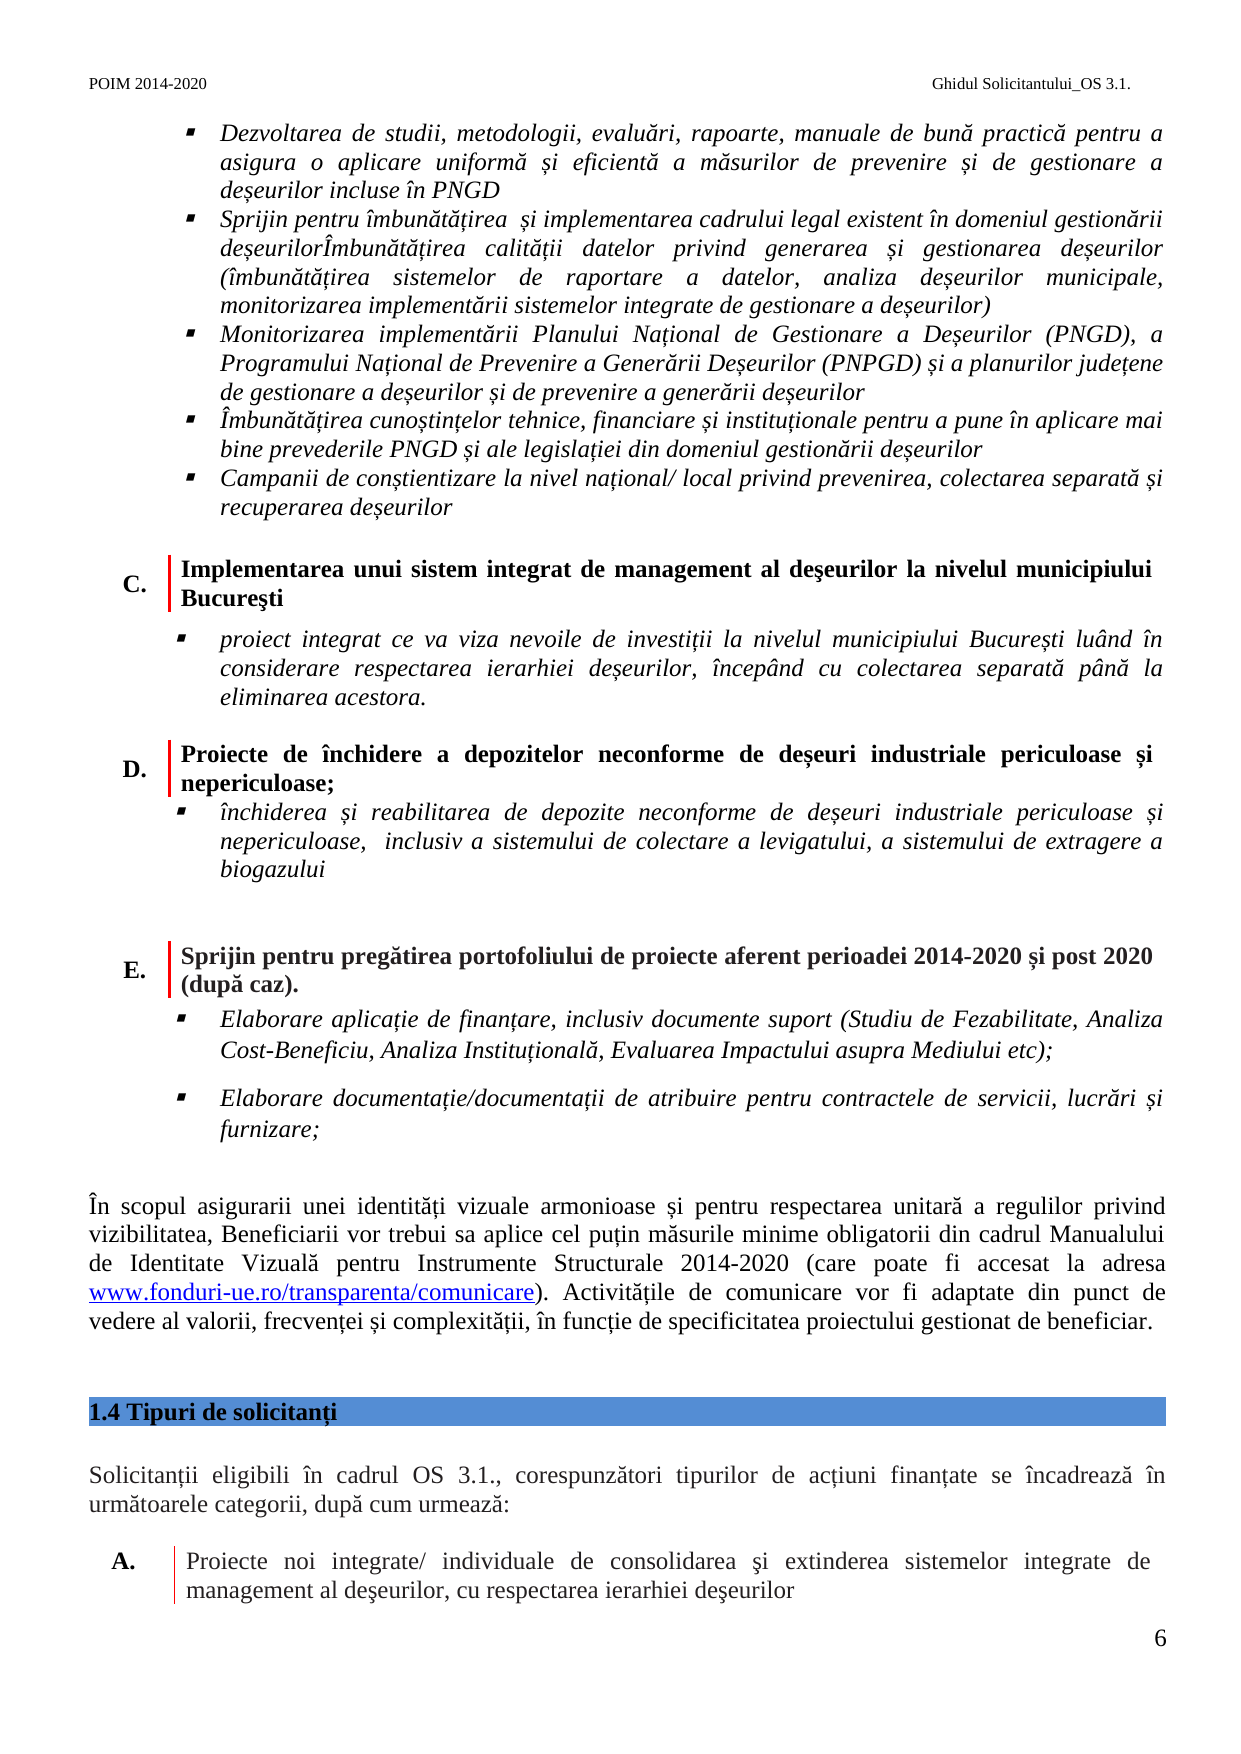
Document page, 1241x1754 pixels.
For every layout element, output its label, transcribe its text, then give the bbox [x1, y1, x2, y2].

table_header A. [100, 1546, 174, 1604]
list Sprijin pentru îmbunătățirea și implementarea cadrului legal existent în domeniul gestionării deșeurilorÎmbunătățirea calității datelor privind generarea și gestionarea deșeurilor (îmbunătățirea sistemelor de raportare a datelor, analiza deșeurilor municipale, monitorizarea implementării sistemelor integrate de gestionare a deșeurilor) [182, 204, 1166, 319]
table_header Sprijin pentru pregătirea portofoliului de proiecte aferent perioadei 2014-2020 și post 2020 (după caz). [171, 941, 1165, 998]
subtitle 1.4 Tipuri de solicitanți [89, 1397, 1166, 1426]
list Îmbunătățirea cunoștințelor tehnice, financiare și instituționale pentru a pune în aplicare mai bine prevederile PNGD și ale legislației din domeniul gestionării deșeurilor [182, 406, 1166, 463]
table_header C. [100, 555, 168, 612]
list proiect integrat ce va viza nevoile de investiții la nivelul municipiului București luând în considerare respectarea ierarhiei deșeurilor, începând cu colectarea separată până la eliminarea acestora. [173, 624, 1166, 711]
table_header E. [100, 941, 168, 998]
table_header Proiecte de închidere a depozitelor neconforme de deșeuri industriale periculoase și nepericuloase; [171, 740, 1165, 797]
list închiderea și reabilitarea de depozite neconforme de deșeuri industriale periculoase și nepericuloase, inclusiv a sistemului de colectare a levigatului, a sistemului de extragere a biogazului [173, 797, 1166, 883]
list Elaborare aplicație de finanțare, inclusiv documente suport (Studiu de Fezabilitate, Analiza Cost-Beneficiu, Analiza Instituțională, Evaluarea Impactului asupra Mediului etc); [173, 1004, 1166, 1064]
text Solicitanții eligibili în cadrul OS 3.1., corespunzători tipurilor de acțiuni finanțate se încadrează în următoarele categorii, după cum urmează: [89, 1460, 1166, 1518]
text În scopul asigurarii unei identități vizuale armonioase și pentru respectarea unitară a regulilor privind vizibilitatea, Beneficiarii vor trebui sa aplice cel puțin măsurile minime obligatorii din cadrul Manualului de Identitate Vizuală pentru Instrumente Structurale 2014-2020 (care poate fi accesat la adresa www.fonduri-ue.ro/transparenta/comunicare). Activitățile de comunicare vor fi adaptate din punct de vedere al valorii, frecvenței și complexității, în funcție de specificitatea proiectului gestionat de beneficiar. [89, 1191, 1166, 1334]
list Elaborare documentație/documentații de atribuire pentru contractele de servicii, lucrări și furnizare; [173, 1083, 1166, 1143]
table_header D. [100, 740, 168, 797]
table_header Implementarea unui sistem integrat de management al deşeurilor la nivelul municipiului Bucureşti [171, 555, 1165, 612]
list Dezvoltarea de studii, metodologii, evaluări, rapoarte, manuale de bună practică pentru a asigura o aplicare uniformă și eficientă a măsurilor de prevenire și de gestionare a deșeurilor incluse în PNGD [182, 118, 1166, 204]
list Campanii de conștientizare la nivel național/ local privind prevenirea, colectarea separată și recuperarea deșeurilor [182, 463, 1166, 521]
list Monitorizarea implementării Planului Național de Gestionare a Deșeurilor (PNGD), a Programului Național de Prevenire a Generării Deșeurilor (PNPGD) și a planurilor județene de gestionare a deșeurilor și de prevenire a generării deșeurilor [182, 319, 1166, 406]
table_header Proiecte noi integrate/ individuale de consolidarea şi extinderea sistemelor integrate de management al deşeurilor, cu respectarea ierarhiei deşeurilor [175, 1546, 1163, 1604]
